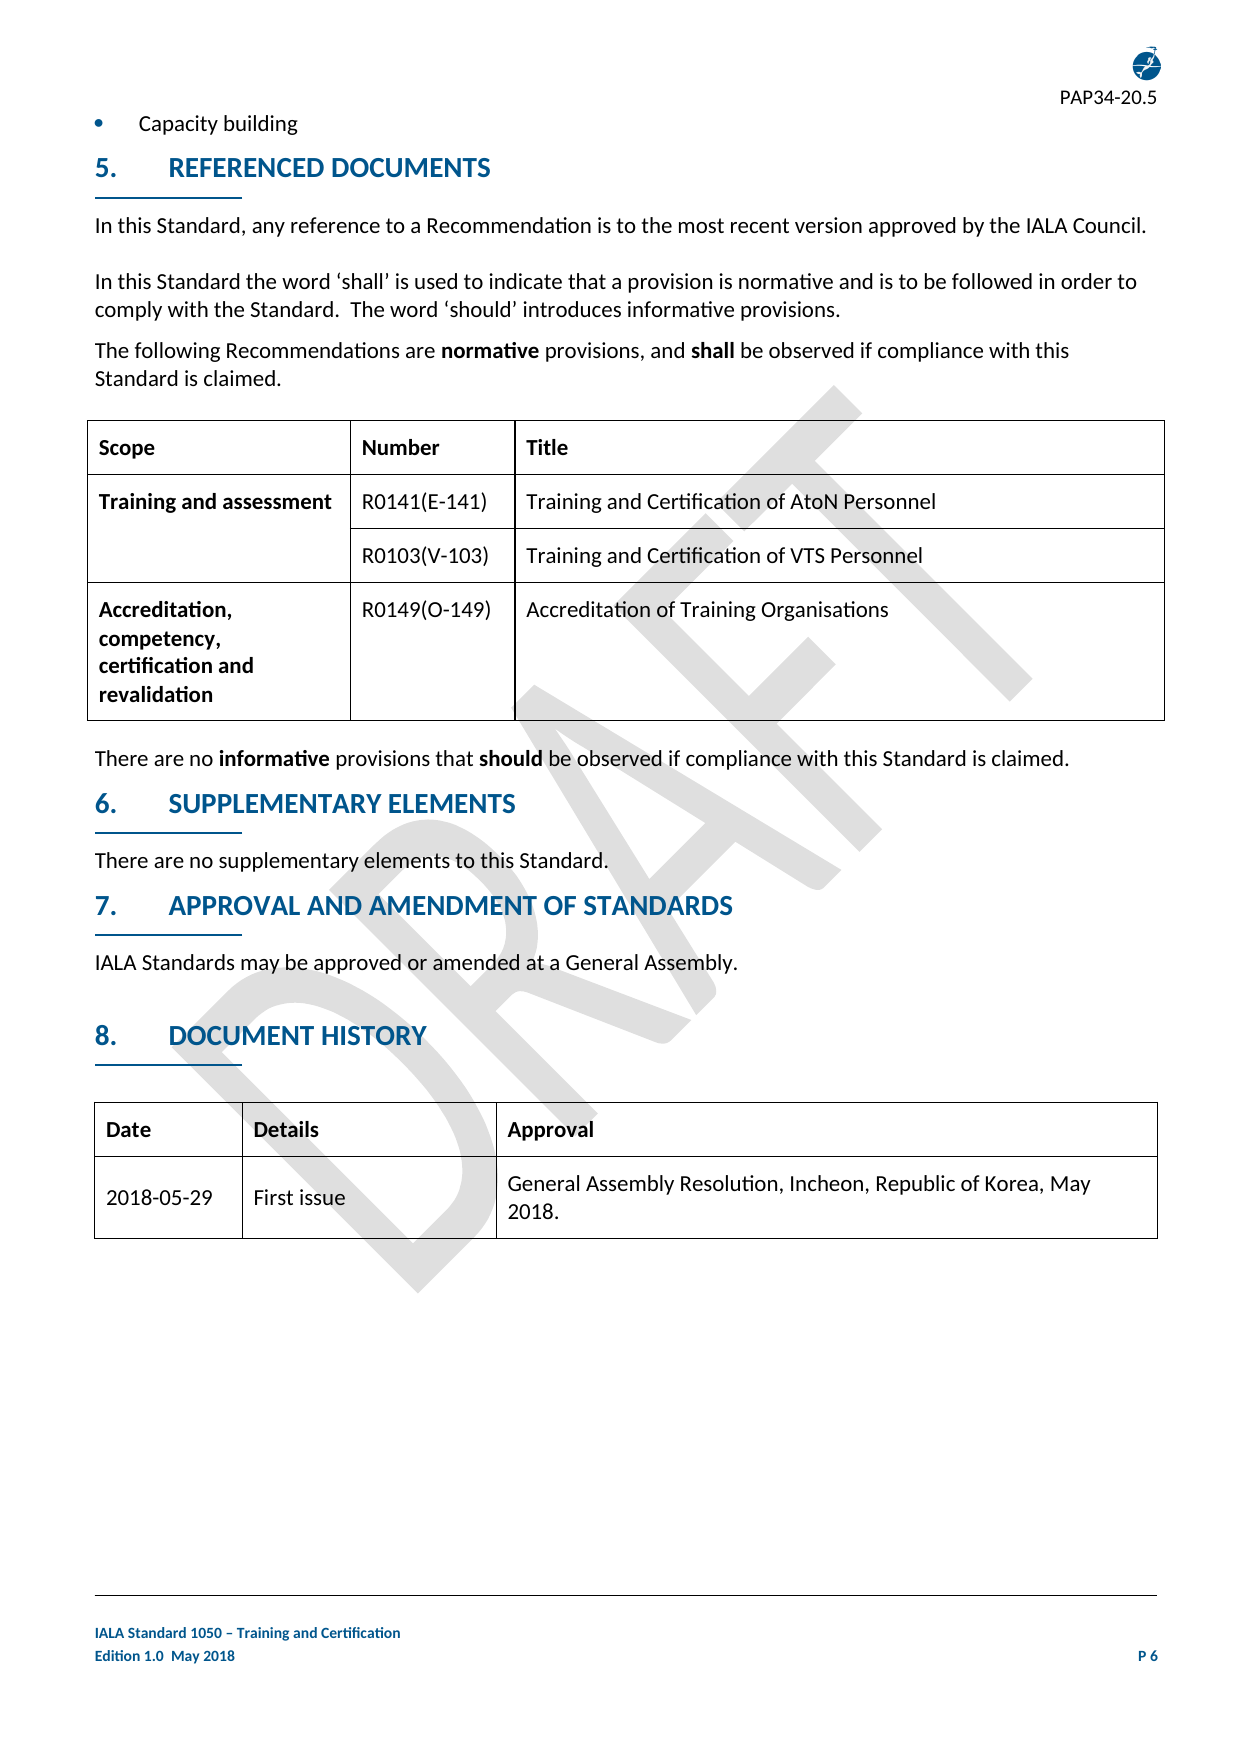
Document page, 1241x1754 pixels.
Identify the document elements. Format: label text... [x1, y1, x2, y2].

subtitle SUPPLEMENTARY ELEMENTS [94, 785, 1157, 820]
table_cell Accreditation, competency, certification and revalidation [88, 583, 350, 720]
text There are no supplementary elements to this Standard. [94, 846, 1157, 874]
table_cell Training and assessment [88, 475, 350, 582]
table_cell General Assembly Resolution, Incheon, Republic of Korea, May 2018. [497, 1157, 1157, 1238]
table_cell Accreditation of Training Organisations [516, 583, 1164, 720]
table_header Details [243, 1103, 496, 1156]
text IALA Standards may be approved or amended at a General Assembly. [94, 948, 1157, 977]
table_cell Training and Certification of VTS Personnel [516, 529, 1164, 582]
subtitle REFERENCED DOCUMENTS [94, 149, 1157, 185]
table_header Title [516, 421, 1164, 474]
table_header Scope [88, 421, 350, 474]
table_cell R0149(O-149) [351, 583, 514, 720]
table_header Date [95, 1103, 242, 1156]
table_cell R0103(V-103) [351, 529, 514, 582]
subtitle DOCUMENT HISTORY [94, 1017, 1157, 1053]
text Capacity building [94, 109, 1157, 137]
text The following Recommendations are normative provisions, and shall be observed if compliance with this Standard is claimed. [94, 336, 1157, 392]
subtitle APPROVAL AND AMENDMENT OF STANDARDS [94, 887, 1157, 922]
table_cell 2018-05-29 [95, 1157, 242, 1238]
picture [1101, 0, 1220, 115]
text There are no informative provisions that should be observed if compliance with this Standard is claimed. [94, 744, 1157, 772]
table_cell Training and Certification of AtoN Personnel [516, 475, 1164, 528]
table_cell R0141(E-141) [351, 475, 514, 528]
table_header Approval [497, 1103, 1157, 1156]
table_cell First issue [243, 1157, 496, 1238]
text In this Standard the word ‘shall’ is used to indicate that a provision is normative and is to be followed in order to comply with the Standard. The word ‘should’ introduces informative provisions. [94, 267, 1157, 323]
table_header Number [351, 421, 514, 474]
text In this Standard, any reference to a Recommendation is to the most recent version approved by the IALA Council. [94, 211, 1157, 239]
